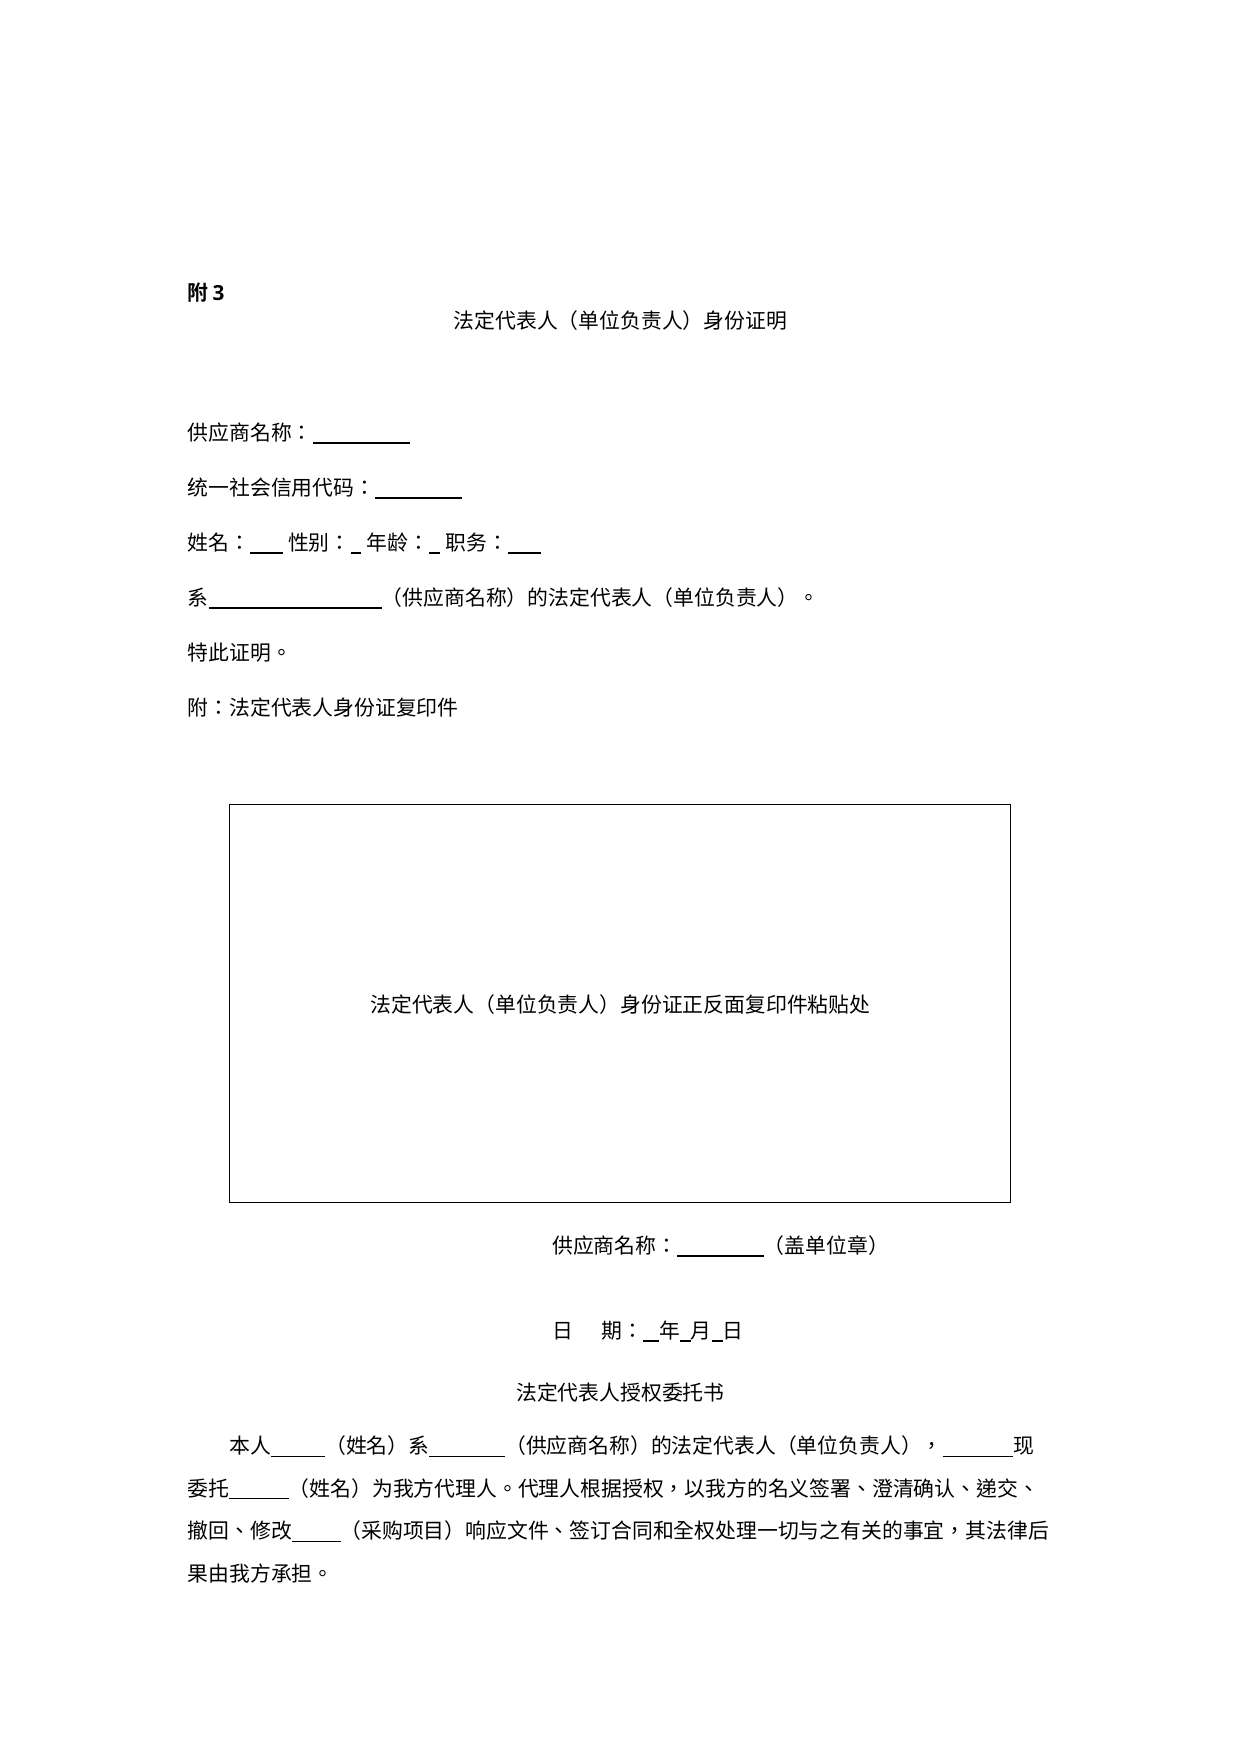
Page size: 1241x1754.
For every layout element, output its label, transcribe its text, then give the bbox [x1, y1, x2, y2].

text 附：法定代表人身份证复印件 [187, 693, 1053, 722]
text 附3 [187, 276, 1053, 306]
text 姓名： 性别： 年龄： 职务： [187, 528, 1053, 557]
text 日 期： 年 月 日 [187, 1316, 1009, 1344]
text 供应商名称： （盖单位章） [187, 1091, 1009, 1259]
text 统一社会信用代码： [187, 473, 1053, 502]
text 法定代表人授权委托书 [187, 1376, 1053, 1406]
text 系 （供应商名称）的法定代表人（单位负责人）。 [187, 583, 1053, 612]
text 特此证明。 [187, 638, 1053, 667]
table_header 法定代表人（单位负责人）身份证正反面复印件粘贴处 [230, 805, 1010, 1202]
text 本人 （姓名）系 （供应商名称）的法定代表人（单位负责人）， 现委托 （姓名）为我方代理人。代理人根据授权，以我方的名义签署、澄清确认、递交、撤回、修改 （采购项目）响应文件、签订合同和全权处理一切与之有关的事宜，其法律后果由我方承担。 [187, 1431, 1053, 1588]
text 法定代表人（单位负责人）身份证明 [187, 306, 1053, 334]
text 供应商名称： [187, 418, 1053, 446]
